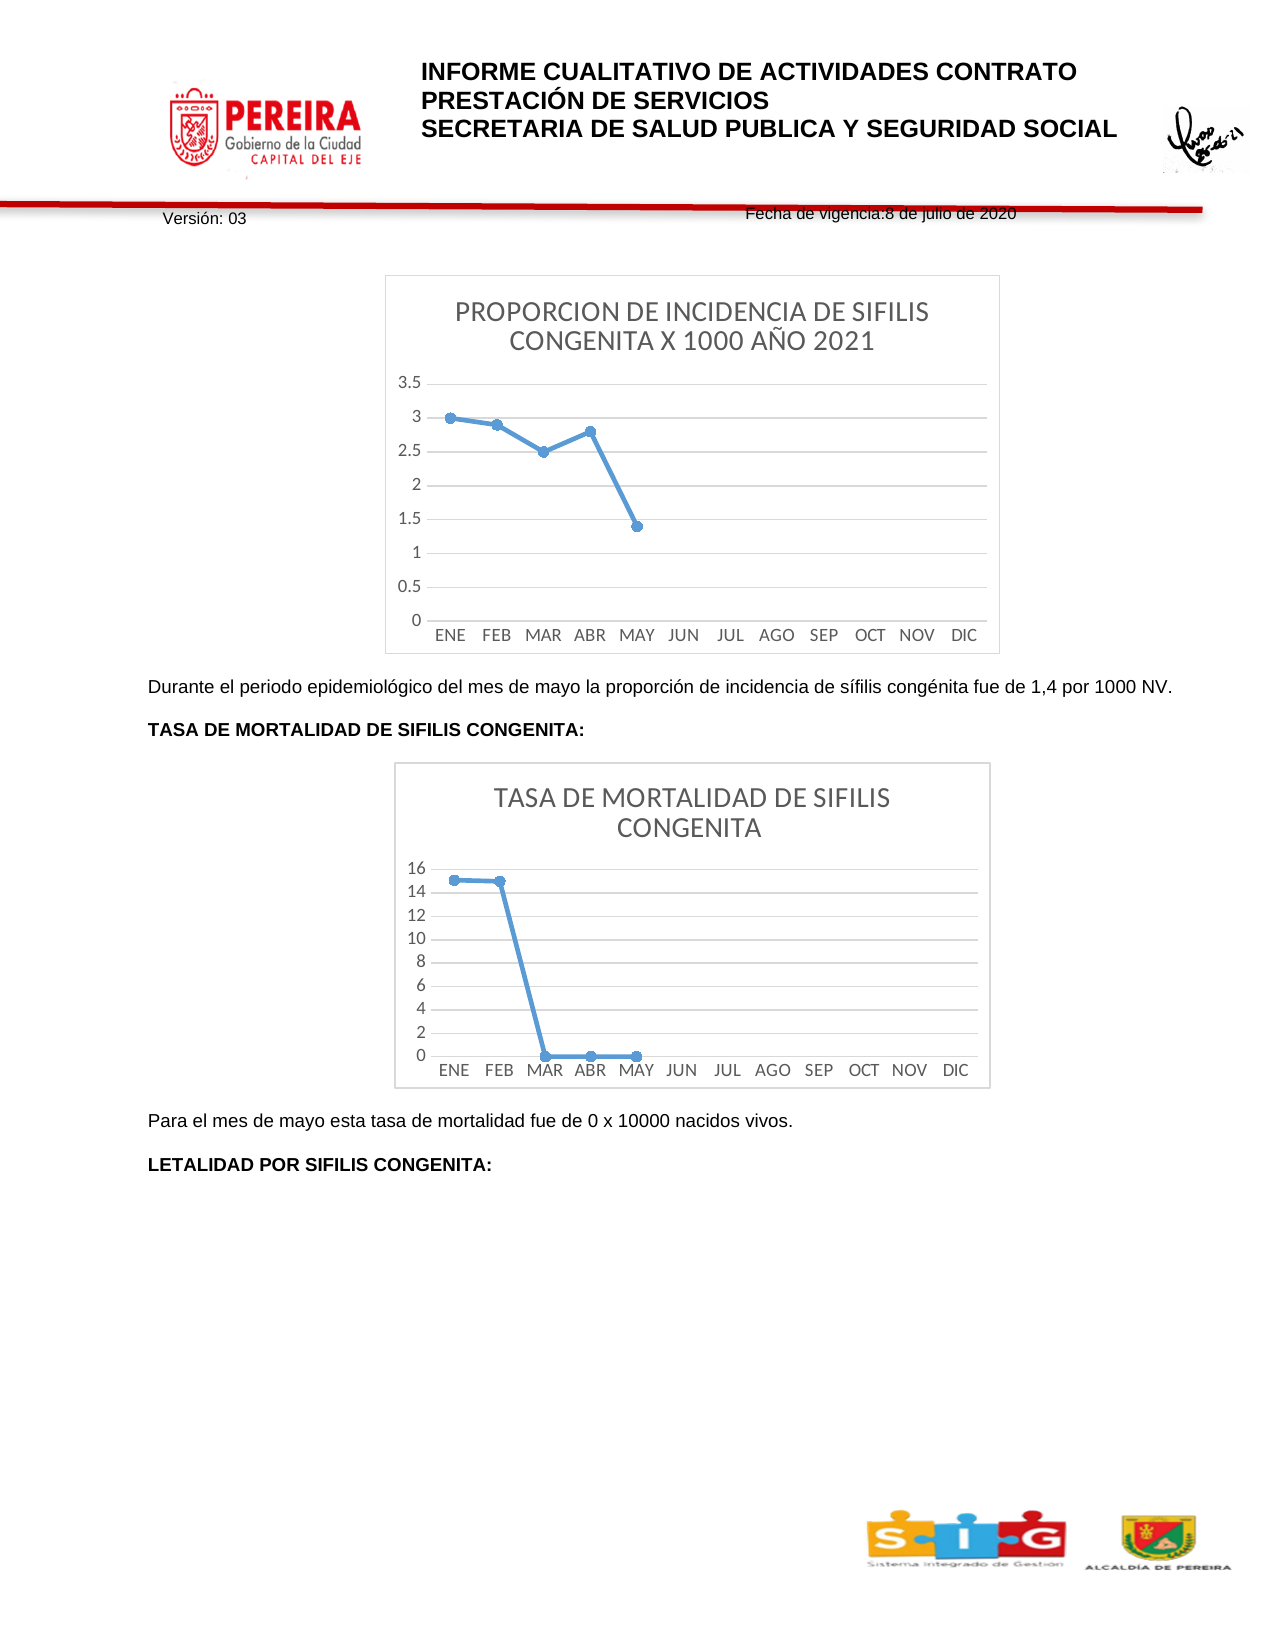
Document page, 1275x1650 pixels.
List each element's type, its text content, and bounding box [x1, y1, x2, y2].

text LETALIDAD POR SIFILIS CONGENITA: [148, 1153, 1237, 1175]
text TASA DE MORTALIDAD DE SIFILIS CONGENITA: [148, 719, 1237, 741]
picture [162, 79, 367, 181]
text Durante el periodo epidemiológico del mes de mayo la proporción de incidencia de sífilis congénita fue de 1,4 por 1000 NV. [148, 676, 1181, 697]
text Para el mes de mayo esta tasa de mortalidad fue de 0 x 10000 nacidos vivos. [148, 1110, 1237, 1132]
picture [850, 1503, 1238, 1577]
